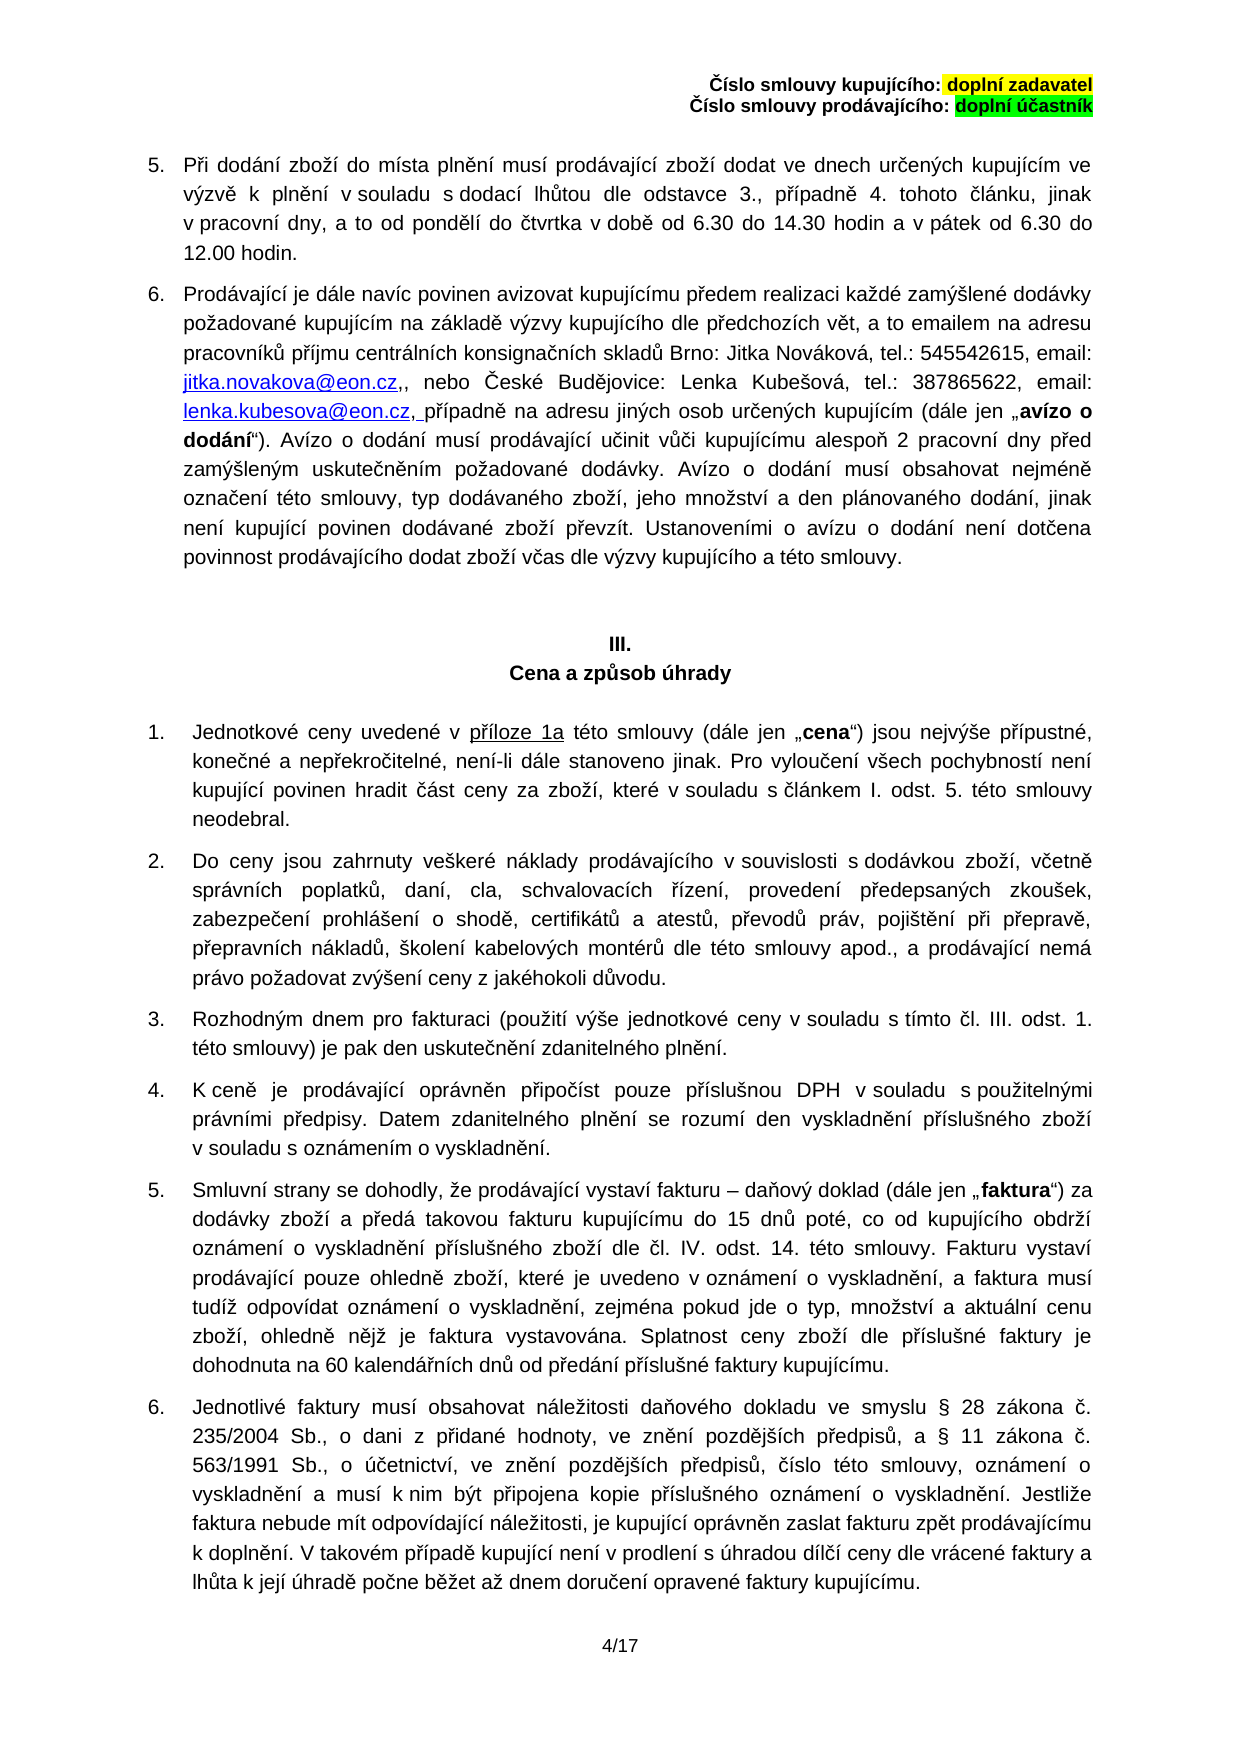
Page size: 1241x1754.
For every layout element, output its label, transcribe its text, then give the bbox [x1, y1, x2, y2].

list Jednotkové ceny uvedené v příloze 1a této smlouvy (dále jen „cena“) jsou nejvýše přípustné, konečné a nepřekročitelné, není-li dále stanoveno jinak. Pro vyloučení všech pochybností není kupující povinen hradit část ceny za zboží, které v souladu s článkem I. odst. 5. této smlouvy neodebral. [148, 714, 1093, 831]
text III. [148, 627, 1093, 656]
list Při dodání zboží do místa plnění musí prodávající zboží dodat ve dnech určených kupujícím ve výzvě k plnění v souladu s dodací lhůtou dle odstavce 3., případně 4. tohoto článku, jinak v pracovní dny, a to od pondělí do čtvrtka v době od 6.30 do 14.30 hodin a v pátek od 6.30 do 12.00 hodin. [148, 148, 1093, 264]
text Cena a způsob úhrady [148, 656, 1093, 685]
list Rozhodným dnem pro fakturaci (použití výše jednotkové ceny v souladu s tímto čl. III. odst. 1. této smlouvy) je pak den uskutečnění zdanitelného plnění. [148, 1002, 1093, 1060]
list Do ceny jsou zahrnuty veškeré náklady prodávajícího v souvislosti s dodávkou zboží, včetně správních poplatků, daní, cla, schvalovacích řízení, provedení předepsaných zkoušek, zabezpečení prohlášení o shodě, certifikátů a atestů, převodů práv, pojištění při přepravě, přepravních nákladů, školení kabelových montérů dle této smlouvy apod., a prodávající nemá právo požadovat zvýšení ceny z jakéhokoli důvodu. [148, 843, 1093, 989]
list Prodávající je dále navíc povinen avizovat kupujícímu předem realizaci každé zamýšlené dodávky požadované kupujícím na základě výzvy kupujícího dle předchozích vět, a to emailem na adresu pracovníků příjmu centrálních konsignačních skladů Brno: Jitka Nováková, tel.: 545542615, email: jitka.novakova@eon.cz,, nebo České Budějovice: Lenka Kubešová, tel.: 387865622, email: lenka.kubesova@eon.cz, případně na adresu jiných osob určených kupujícím (dále jen „avízo o dodání“). Avízo o dodání musí prodávající učinit vůči kupujícímu alespoň 2 pracovní dny před zamýšleným uskutečněním požadované dodávky. Avízo o dodání musí obsahovat nejméně označení této smlouvy, typ dodávaného zboží, jeho množství a den plánovaného dodání, jinak není kupující povinen dodávané zboží převzít. Ustanoveními o avízu o dodání není dotčena povinnost prodávajícího dodat zboží včas dle výzvy kupujícího a této smlouvy. [148, 277, 1093, 568]
list K ceně je prodávající oprávněn připočíst pouze příslušnou DPH v souladu s použitelnými právními předpisy. Datem zdanitelného plnění se rozumí den vyskladnění příslušného zboží v souladu s oznámením o vyskladnění. [148, 1073, 1093, 1160]
list Jednotlivé faktury musí obsahovat náležitosti daňového dokladu ve smyslu § 28 zákona č. 235/2004 Sb., o dani z přidané hodnoty, ve znění pozdějších předpisů, a § 11 zákona č. 563/1991 Sb., o účetnictví, ve znění pozdějších předpisů, číslo této smlouvy, oznámení o vyskladnění a musí k nim být připojena kopie příslušného oznámení o vyskladnění. Jestliže faktura nebude mít odpovídající náležitosti, je kupující oprávněn zaslat fakturu zpět prodávajícímu k doplnění. V takovém případě kupující není v prodlení s úhradou dílčí ceny dle vrácené faktury a lhůta k její úhradě počne běžet až dnem doručení opravené faktury kupujícímu. [148, 1389, 1093, 1593]
list Smluvní strany se dohodly, že prodávající vystaví fakturu – daňový doklad (dále jen „faktura“) za dodávky zboží a předá takovou fakturu kupujícímu do 15 dnů poté, co od kupujícího obdrží oznámení o vyskladnění příslušného zboží dle čl. IV. odst. 14. této smlouvy. Fakturu vystaví prodávající pouze ohledně zboží, které je uvedeno v oznámení o vyskladnění, a faktura musí tudíž odpovídat oznámení o vyskladnění, zejména pokud jde o typ, množství a aktuální cenu zboží, ohledně nějž je faktura vystavována. Splatnost ceny zboží dle příslušné faktury je dohodnuta na 60 kalendářních dnů od předání příslušné faktury kupujícímu. [148, 1173, 1093, 1377]
